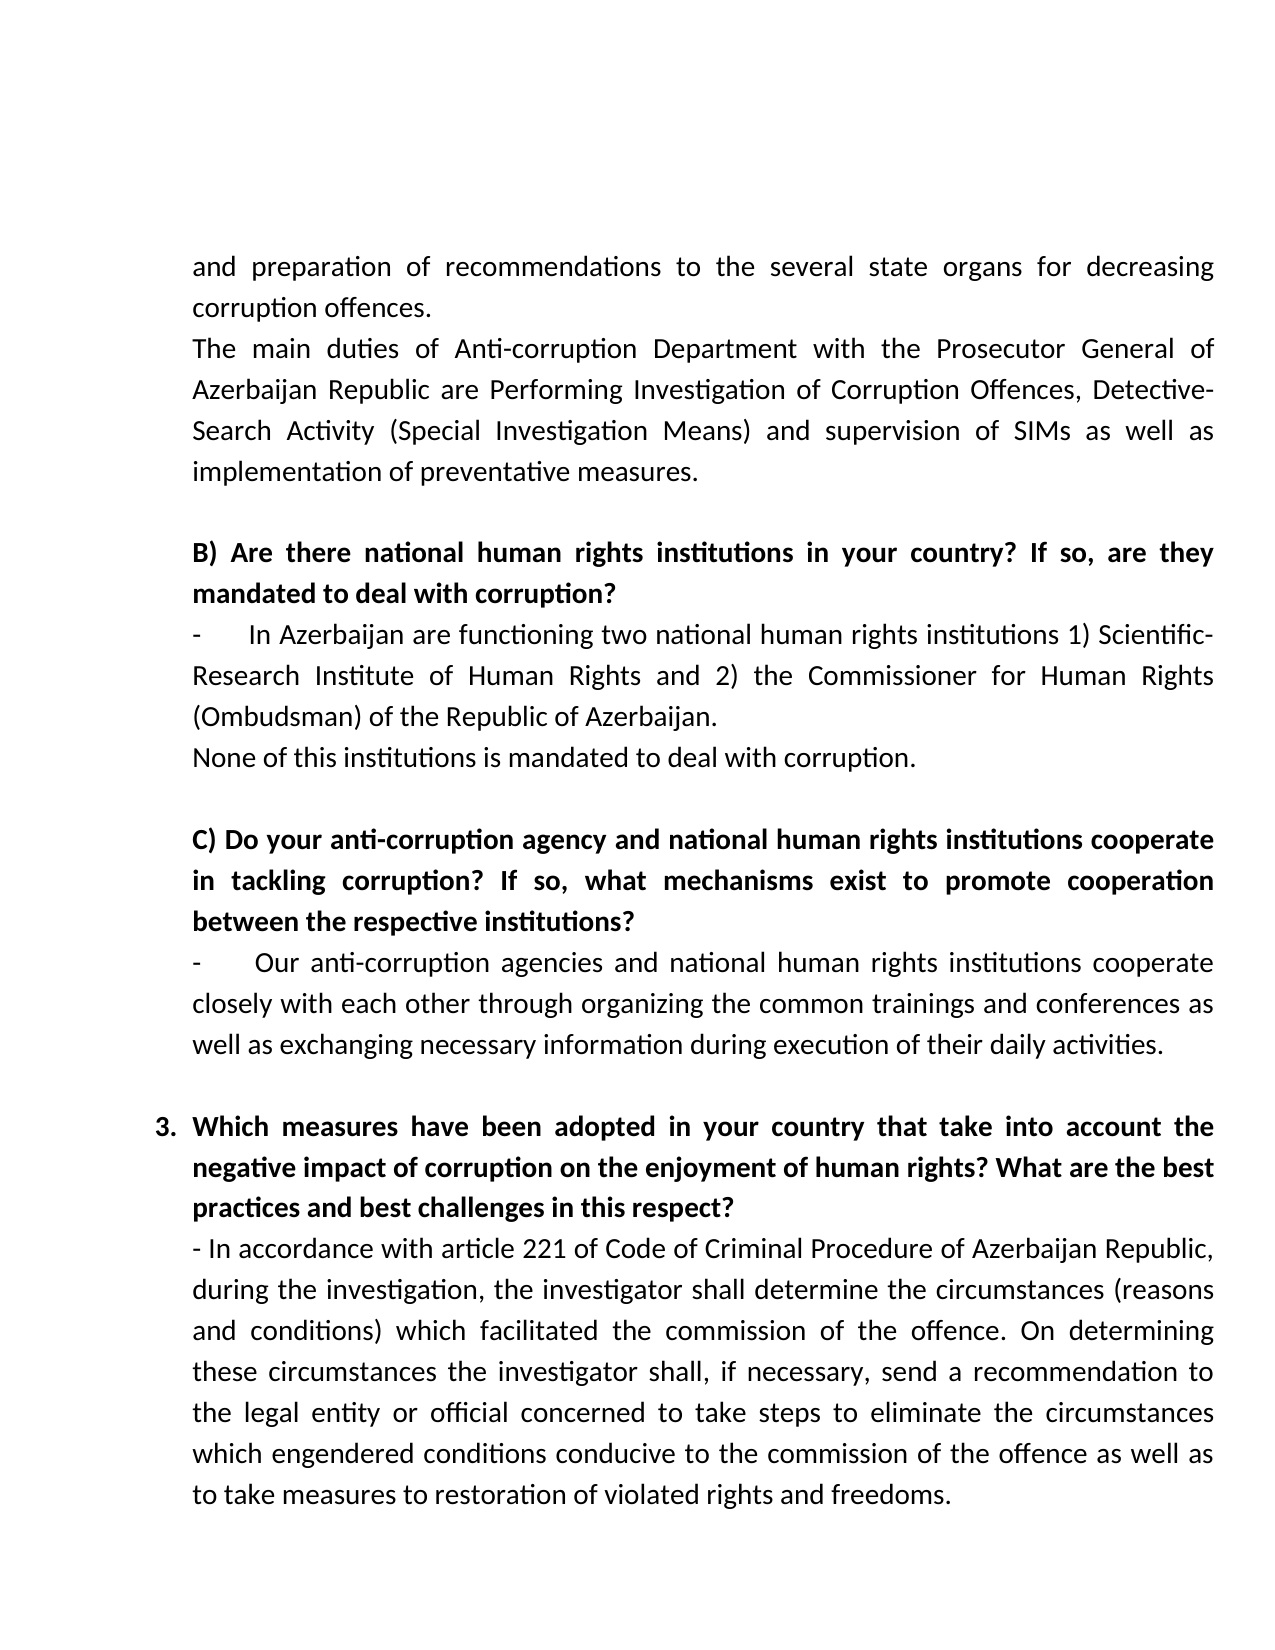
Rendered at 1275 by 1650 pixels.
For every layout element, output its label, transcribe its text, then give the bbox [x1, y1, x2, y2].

list None of this institutions is mandated to deal with corruption. [192, 739, 1216, 775]
list B) Are there national human rights institutions in your country? If so, are they mandated to deal with corruption? [192, 534, 1216, 611]
list - Our anti-corruption agencies and national human rights institutions cooperate closely with each other through organizing the common trainings and conferences as well as exchanging necessary information during execution of their daily activities. [192, 944, 1216, 1061]
list - In Azerbaijan are functioning two national human rights institutions 1) Scientific-Research Institute of Human Rights and 2) the Commissioner for Human Rights (Ombudsman) of the Republic of Azerbaijan. [192, 616, 1216, 734]
list C) Do your anti-corruption agency and national human rights institutions cooperate in tackling corruption? If so, what mechanisms exist to promote cooperation between the respective institutions? [192, 821, 1216, 939]
list - In accordance with article 221 of Code of Criminal Procedure of Azerbaijan Republic, during the investigation, the investigator shall determine the circumstances (reasons and conditions) which facilitated the commission of the offence. On determining these circumstances the investigator shall, if necessary, send a recommendation to the legal entity or official concerned to take steps to eliminate the circumstances which engendered conditions conducive to the commission of the offence as well as to take measures to restoration of violated rights and freedoms. [192, 1231, 1216, 1512]
list Which measures have been adopted in your country that take into account the negative impact of corruption on the enjoyment of human rights? What are the best practices and best challenges in this respect? [154, 1108, 1216, 1225]
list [192, 248, 1216, 324]
list The main duties of Anti-corruption Department with the Prosecutor General of Azerbaijan Republic are Performing Investigation of Corruption Offences, Detective-Search Activity (Special Investigation Means) and supervision of SIMs as well as implementation of preventative measures. [192, 330, 1216, 488]
